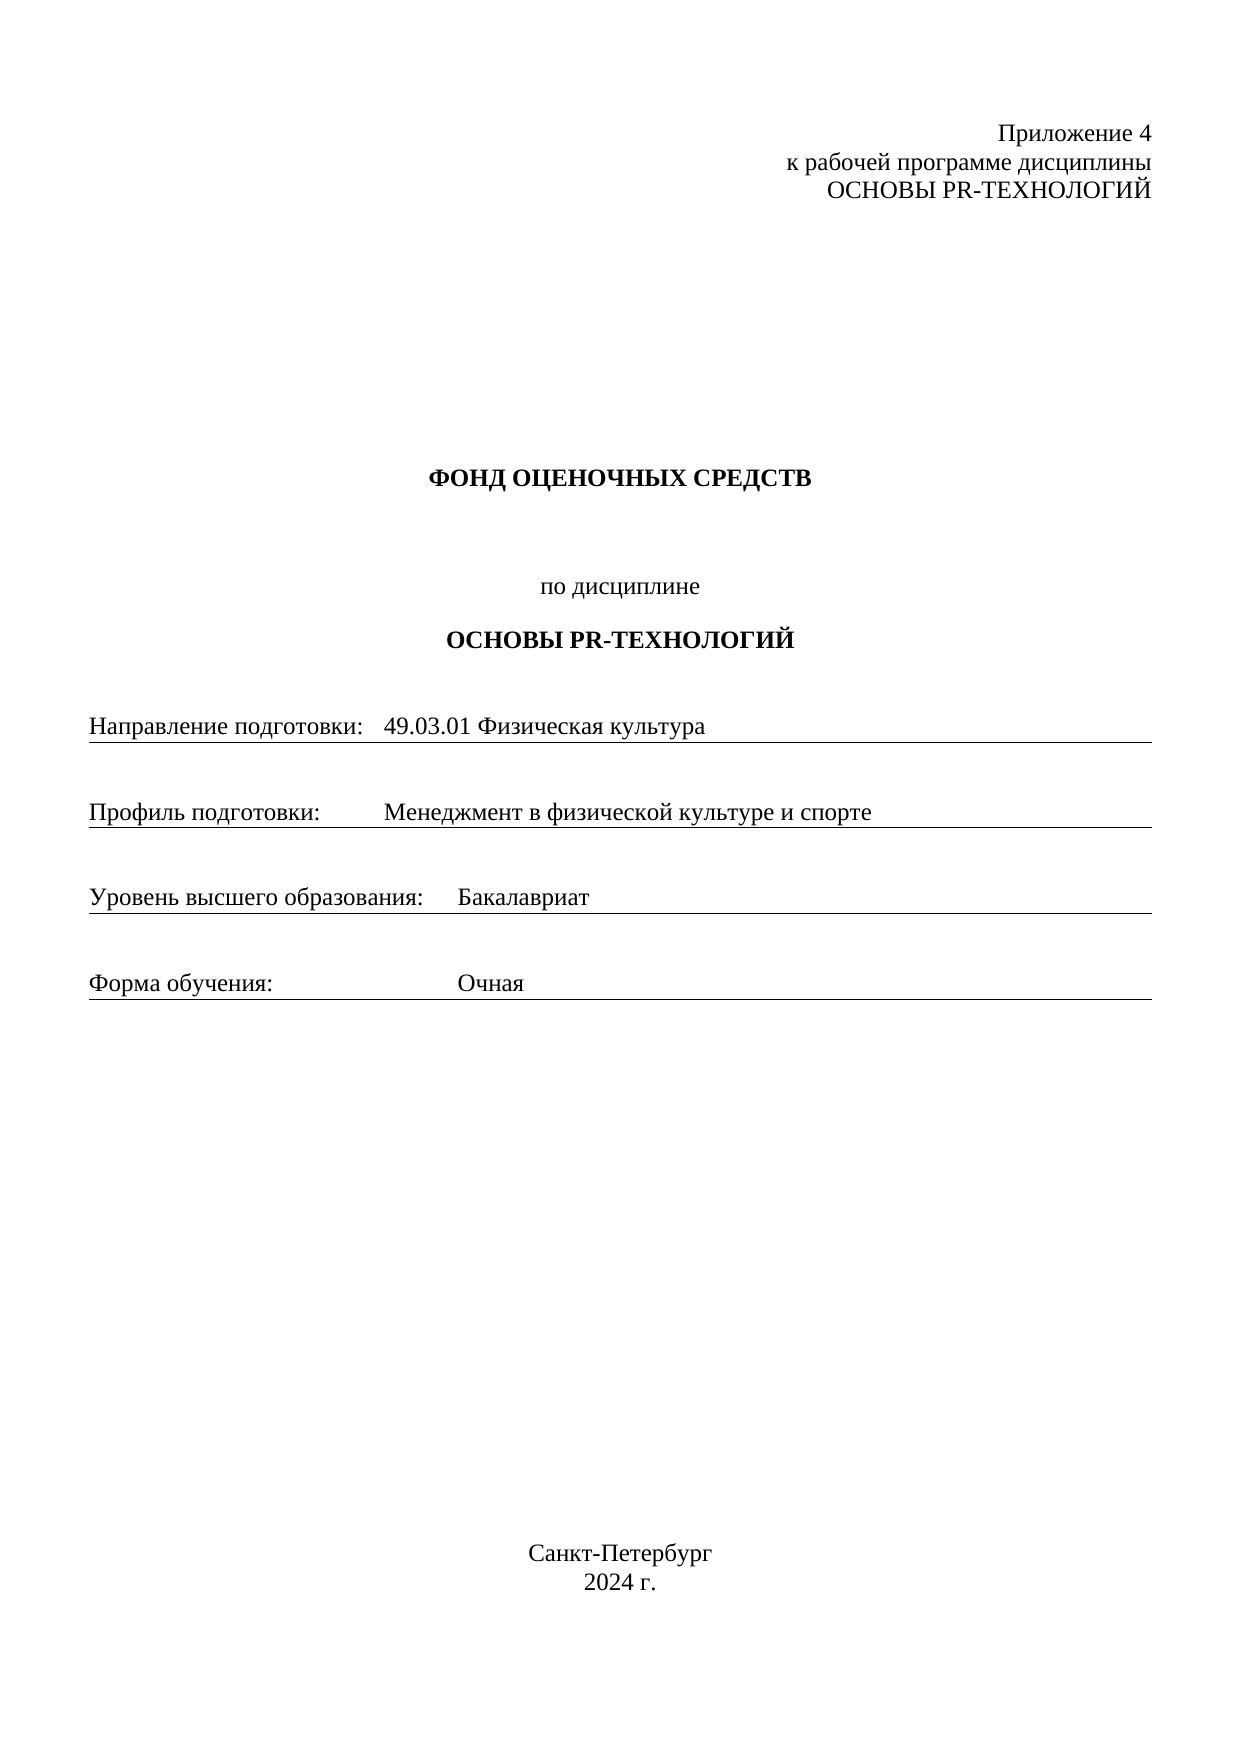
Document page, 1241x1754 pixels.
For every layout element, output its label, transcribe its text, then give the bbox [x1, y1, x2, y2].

text к рабочей программе дисциплины [89, 147, 1152, 176]
text ОСНОВЫ PR-ТЕХНОЛОГИЙ [89, 176, 1152, 204]
text по дисциплине [89, 571, 1152, 599]
text Приложение 4 [89, 118, 1152, 147]
text Санкт-Петербург [89, 1538, 1152, 1567]
text Профиль подготовки: Менеджмент в физической культуре и спорте [89, 797, 1152, 827]
text ОСНОВЫ PR-ТЕХНОЛОГИЙ [89, 625, 1152, 653]
text ФОНД ОЦЕНОЧНЫХ СРЕДСТВ [89, 463, 1152, 492]
text 2024 г. [89, 1567, 1152, 1596]
text Направление подготовки: 49.03.01 Физическая культура [89, 711, 1152, 742]
text Форма обучения: Очная [89, 968, 1152, 999]
text Уровень высшего образования: Бакалавриат [89, 882, 1152, 913]
